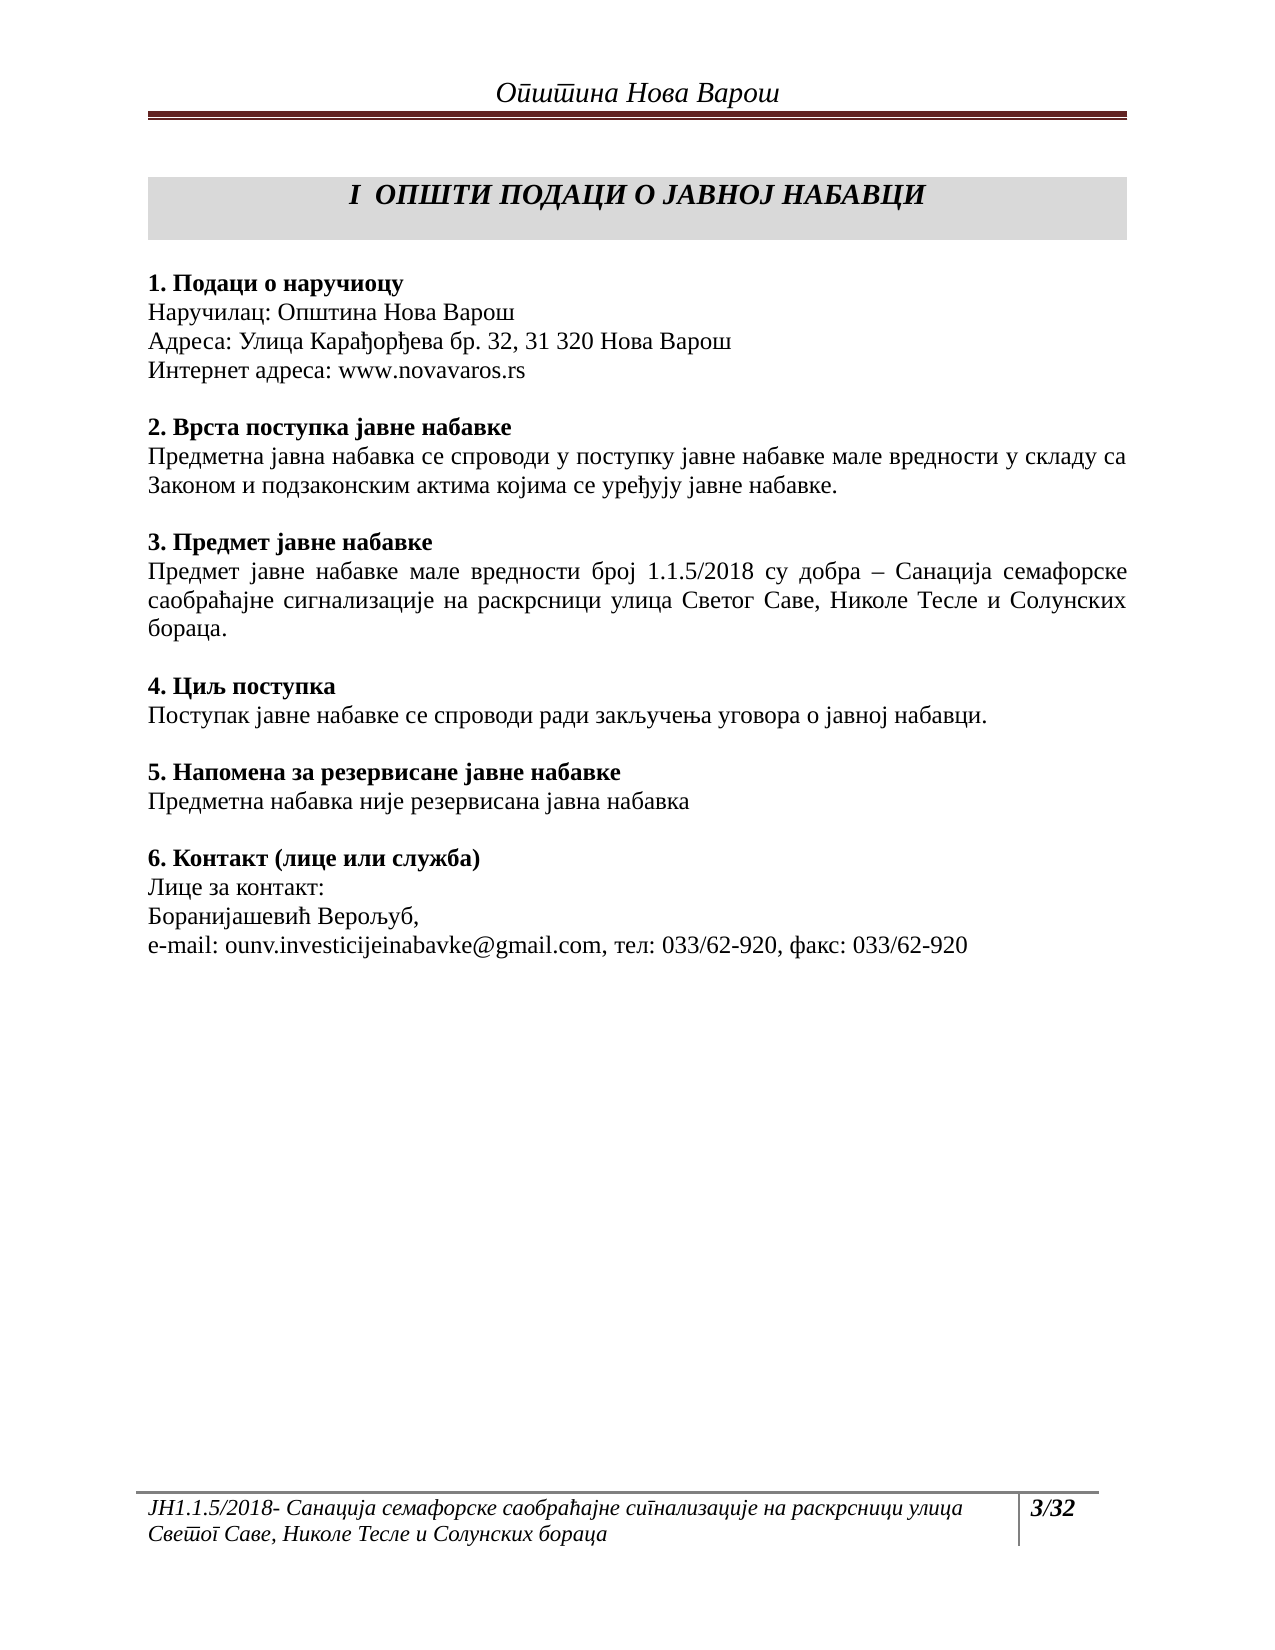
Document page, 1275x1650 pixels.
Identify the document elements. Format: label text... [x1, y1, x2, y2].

text Интернет адреса: www.novavaros.rs [148, 355, 1127, 383]
text 3. Предмет јавне набавке [148, 527, 1127, 556]
text 5. Напомена за резервисане јавне набавке [148, 757, 1127, 786]
text Боранијашевић Верољуб, [148, 901, 1127, 930]
text Наручилац: Општина Нова Варош [148, 297, 1127, 326]
text Лице за контакт: [148, 872, 1127, 901]
text 1. Подаци о наручиоцу [148, 268, 1127, 297]
text Предметна јавна набавка се спроводи у поступку јавне набавке мале вредности у складу са Законом и подзаконским актима којима се уређују јавне набавке. [148, 441, 1127, 498]
text е-mail: ounv.investicijeinabavke@gmail.com, тел: 033/62-920, факс: 033/62-920 [148, 930, 1127, 958]
text 4. Циљ поступка [148, 671, 1127, 700]
text I ОПШТИ ПОДАЦИ О ЈАВНОЈ НАБАВЦИ [148, 177, 1127, 211]
text 2. Врста поступка јавне набавке [148, 412, 1127, 441]
text Поступак јавне набавке се спроводи ради закључења уговора о јавној набавци. [148, 700, 1127, 728]
text Адреса: Улица Карађорђева бр. 32, 31 320 Нова Варош [148, 326, 1127, 355]
text 6. Контакт (лице или служба) [148, 843, 1127, 872]
text Предметна набавка није резервисана јавна набавка [148, 786, 1127, 815]
text Предмет јавне набавке мале вредности број 1.1.5/2018 су добра – Санација семафорске саобраћајне сигнализације на раскрсници улица Светог Саве, Николе Тесле и Солунских бораца. [148, 556, 1127, 642]
